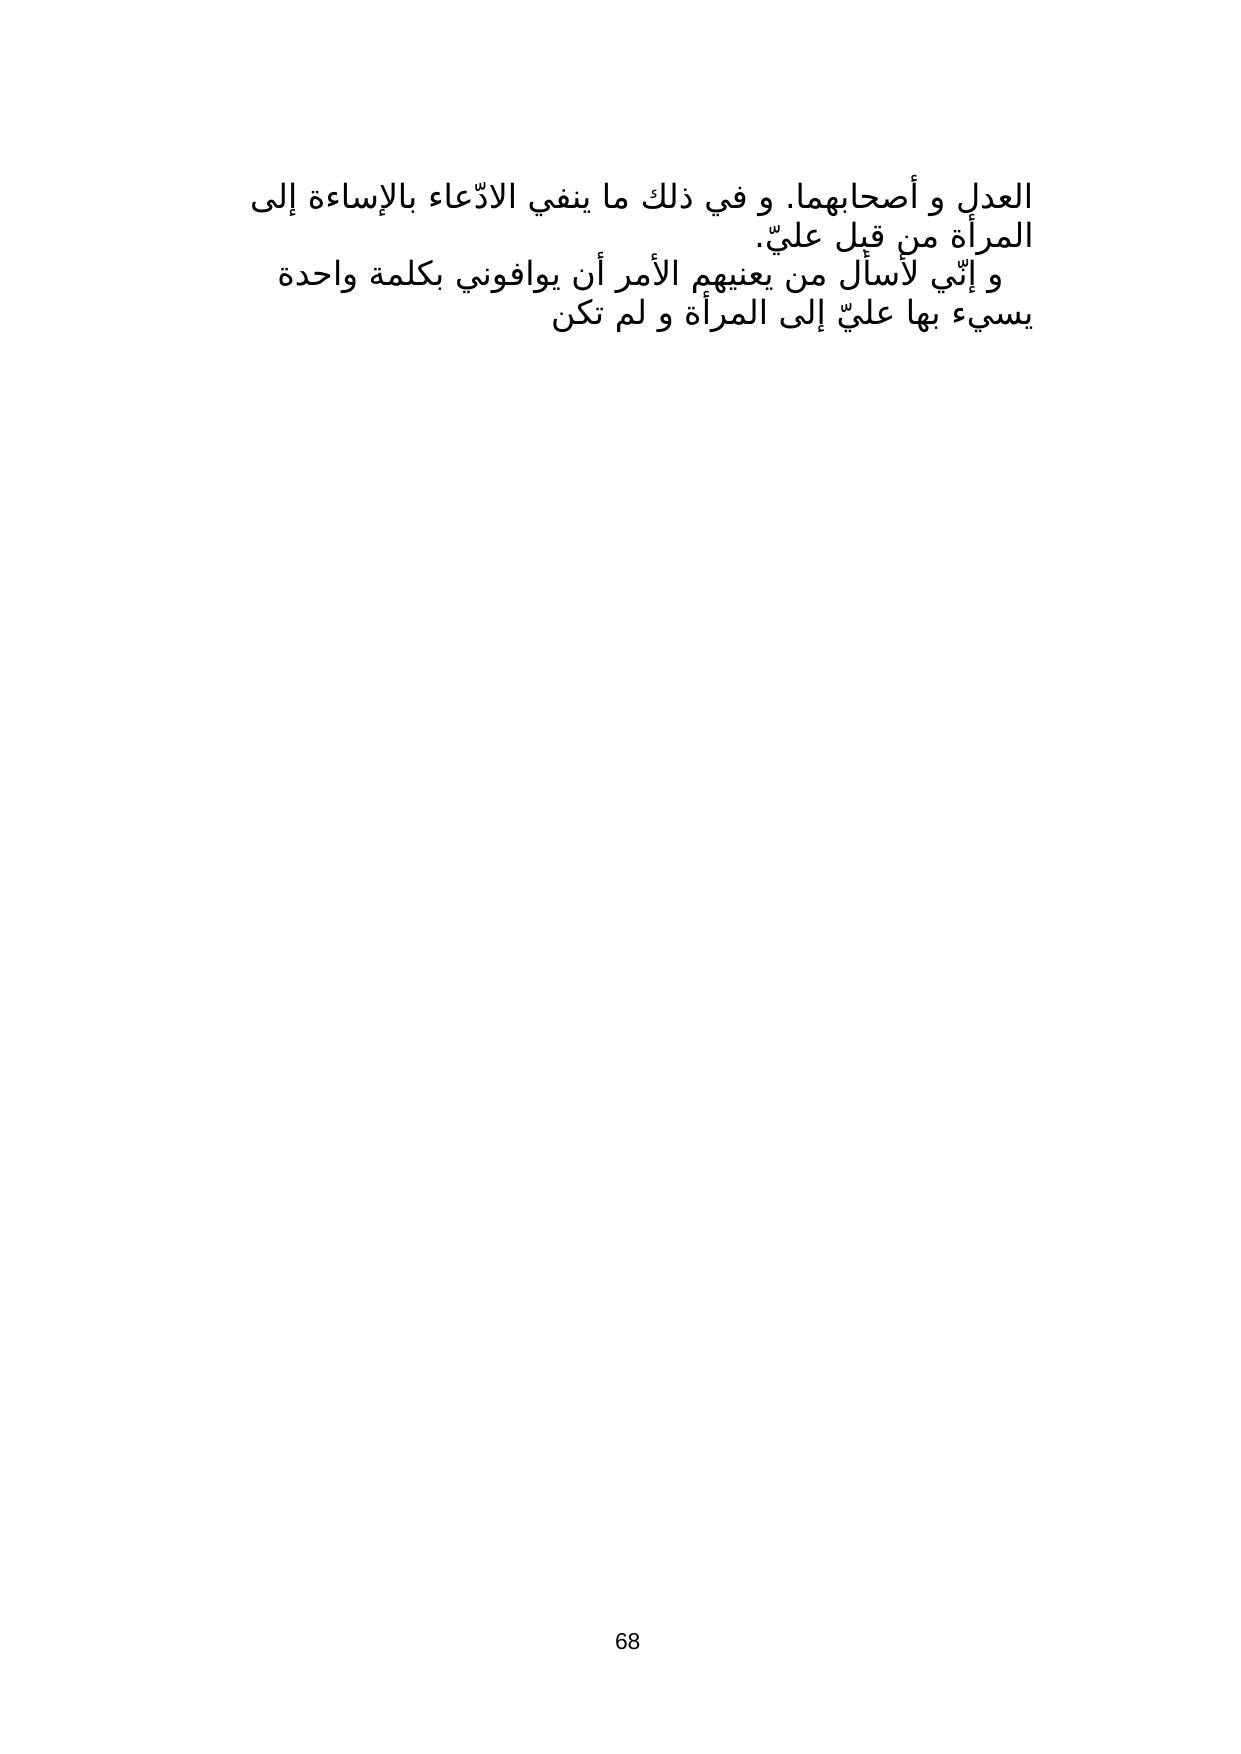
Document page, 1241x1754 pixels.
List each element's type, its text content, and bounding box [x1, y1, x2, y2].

text و إنّي لأسأل من يعنيهم الأمر أن يوافوني بكلمة واحدة يسي‏ء بها عليّ إلى المرأة و لم تكن [222, 255, 1033, 333]
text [222, 177, 1033, 255]
